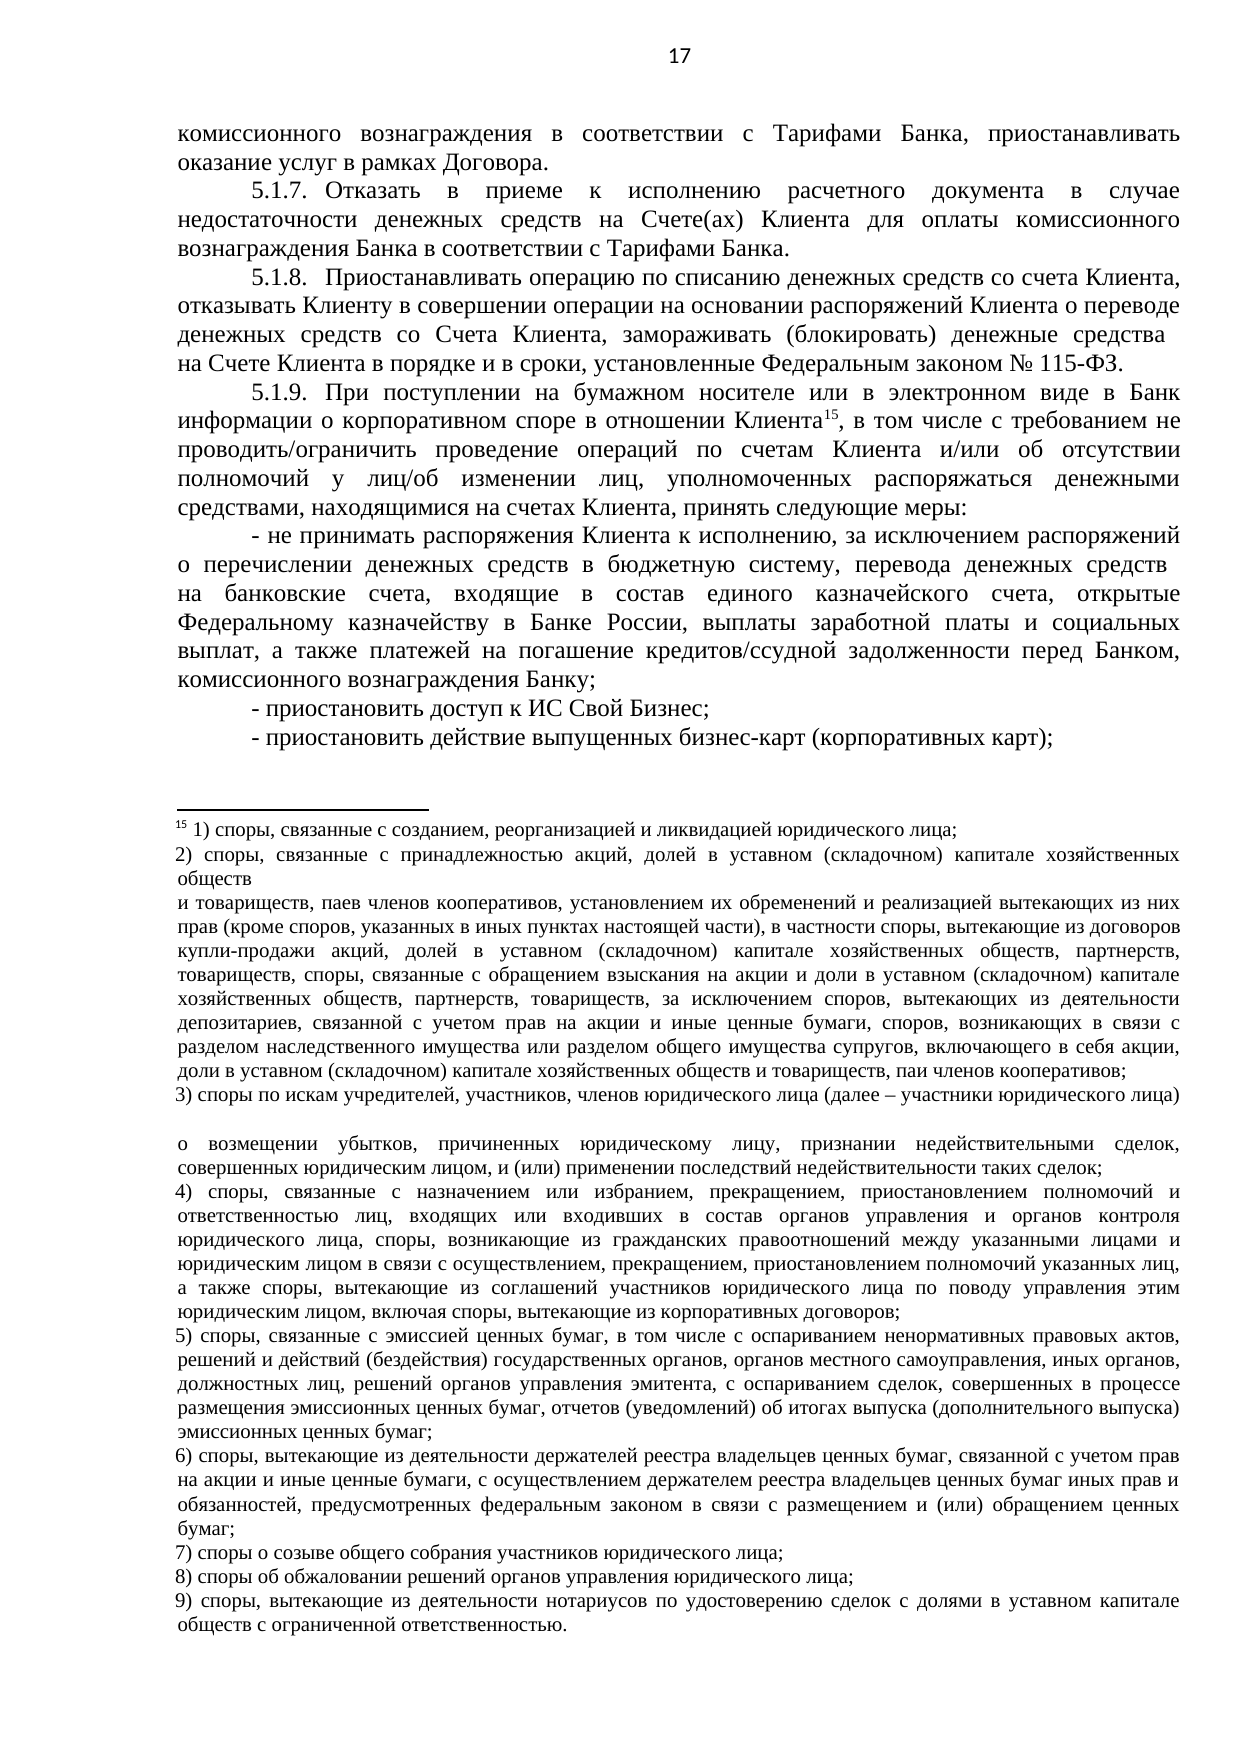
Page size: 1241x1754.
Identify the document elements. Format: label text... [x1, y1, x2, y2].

text - не принимать распоряжения Клиента к исполнению, за исключением распоряжений о перечислении денежных средств в бюджетную систему, перевода денежных средств на банковские счета, входящие в состав единого казначейского счета, открытые Федеральному казначейству в Банке России, выплаты заработной платы и социальных выплат, а также платежей на погашение кредитов/ссудной задолженности перед Банком, комиссионного вознаграждения Банку; [177, 521, 1181, 693]
text 5.1.7. Отказать в приеме к исполнению расчетного документа в случае недостаточности денежных средств на Счете(ах) Клиента для оплаты комиссионного вознаграждения Банка в соответствии с Тарифами Банка. [177, 176, 1181, 262]
text 5.1.8. Приостанавливать операцию по списанию денежных средств со счета Клиента, отказывать Клиенту в совершении операции на основании распоряжений Клиента о переводе денежных средств со Счета Клиента, замораживать (блокировать) денежные средства на Счете Клиента в порядке и в сроки, установленные Федеральным законом № 115-ФЗ. [177, 262, 1181, 377]
text - приостановить действие выпущенных бизнес-карт (корпоративных карт); [177, 722, 1181, 751]
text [177, 118, 1181, 176]
text - приостановить доступ к ИС Свой Бизнес; [177, 693, 1181, 722]
text 5.1.9. При поступлении на бумажном носителе или в электронном виде в Банк информации о корпоративном споре в отношении Клиента, в том числе с требованием не проводить/ограничить проведение операций по счетам Клиента и/или об отсутствии полномочий у лиц/об изменении лиц, уполномоченных распоряжаться денежными средствами, находящимися на счетах Клиента, принять следующие меры: [177, 377, 1181, 521]
